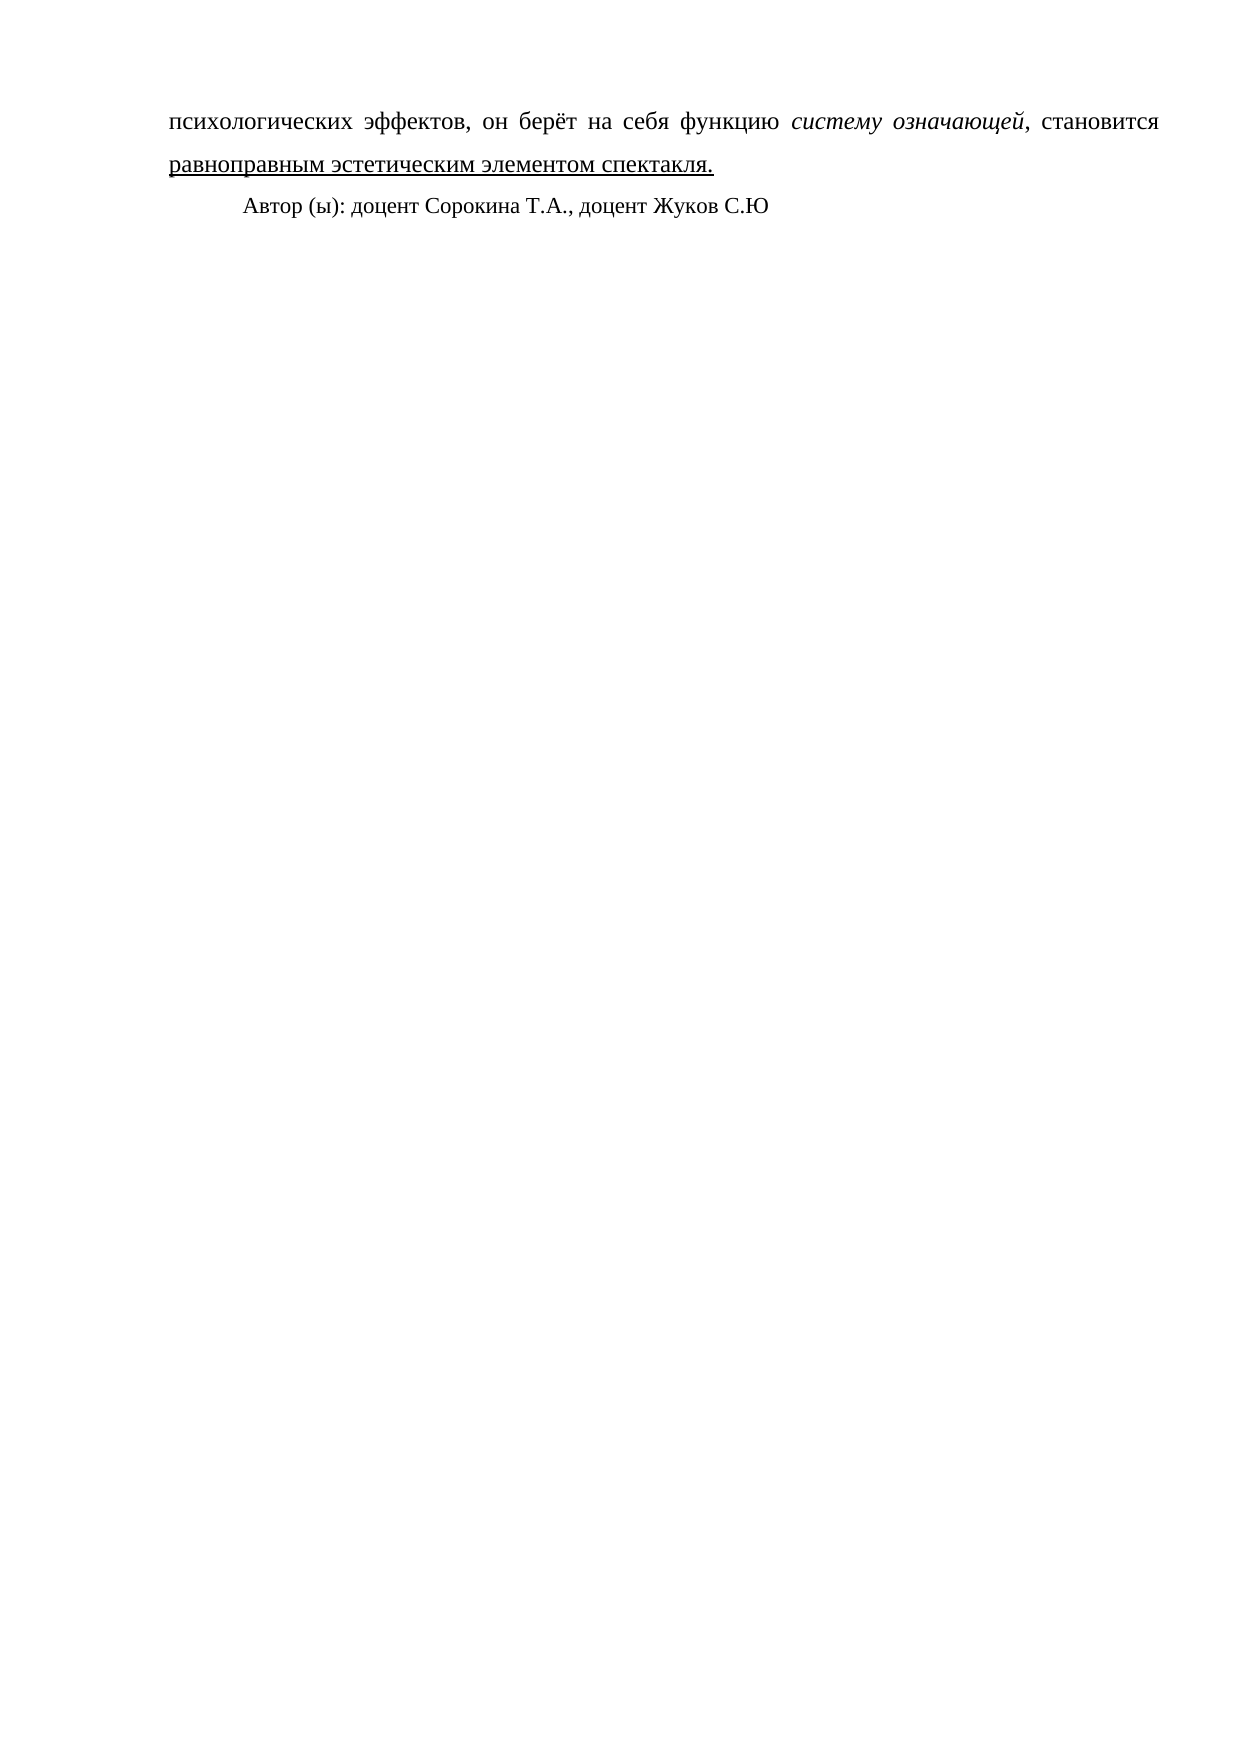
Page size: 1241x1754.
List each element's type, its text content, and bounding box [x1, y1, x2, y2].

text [169, 106, 1159, 178]
text Автор (ы): доцент Сорокина Т.А., доцент Жуков С.Ю [169, 192, 1159, 219]
